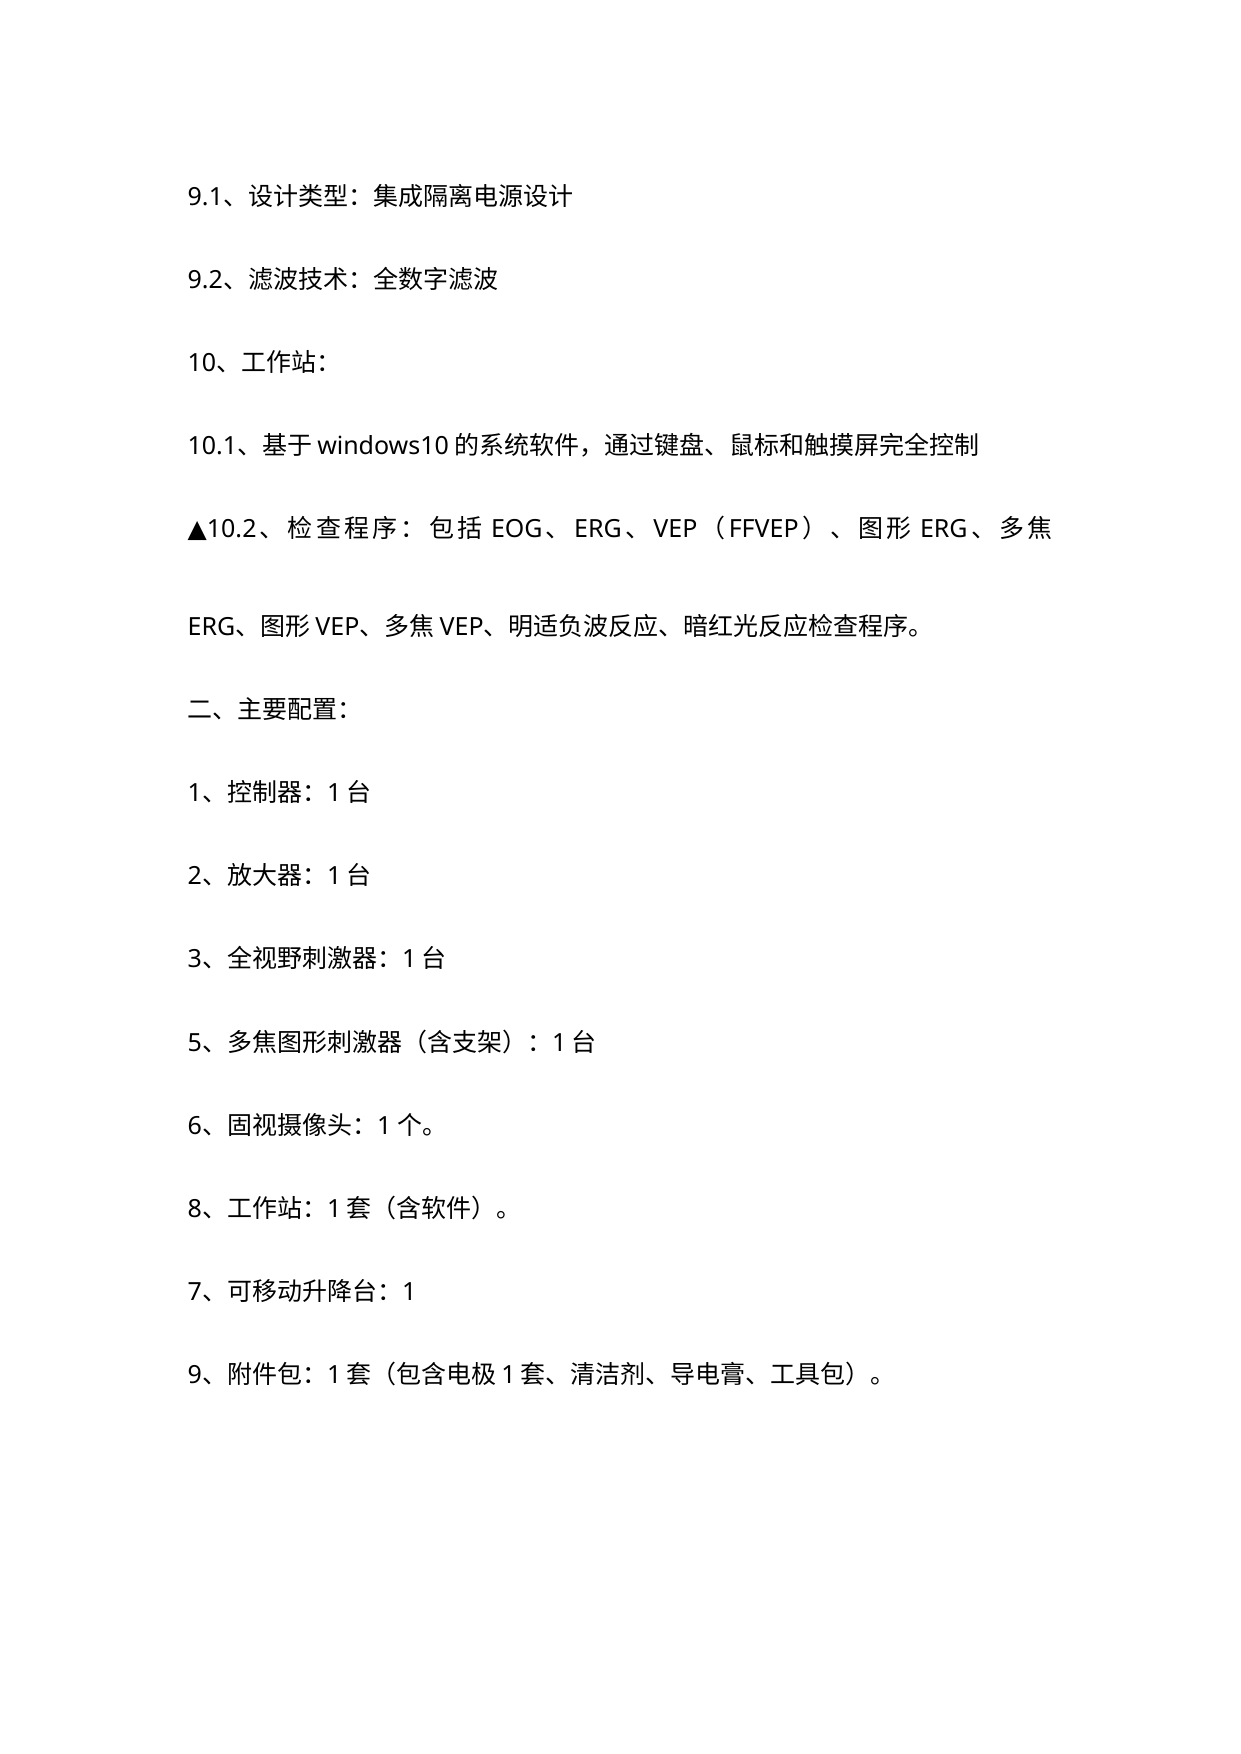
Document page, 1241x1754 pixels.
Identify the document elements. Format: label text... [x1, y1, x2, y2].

text 10.1、基于windows10的系统软件，通过键盘、鼠标和触摸屏完全控制 [187, 411, 1053, 476]
text 6、固视摄像头：1 个。 [187, 1091, 1053, 1156]
text 9.1、设计类型：集成隔离电源设计 [187, 162, 1053, 227]
text 2、放大器：1台 [187, 841, 1053, 906]
text 9.2、滤波技术：全数字滤波 [187, 245, 1053, 310]
text 5、多焦图形刺激器（含支架）：1台 [187, 1008, 1053, 1073]
text 二、主要配置： [187, 675, 1053, 740]
text 1、控制器：1台 [187, 758, 1053, 823]
text 3、全视野刺激器：1台 [187, 924, 1053, 989]
text 8、工作站：1套（含软件）。 [187, 1174, 1053, 1239]
text 7、可移动升降台：1 [187, 1257, 1053, 1322]
text 10、工作站： [187, 328, 1053, 393]
text ▲10.2、检查程序：包括EOG、ERG、VEP（FFVEP）、图形ERG、多焦ERG、图形VEP、多焦VEP、明适负波反应、暗红光反应检查程序。 [187, 494, 1053, 657]
text 9、附件包：1套（包含电极1套、清洁剂、导电膏、工具包）。 [187, 1340, 1053, 1405]
